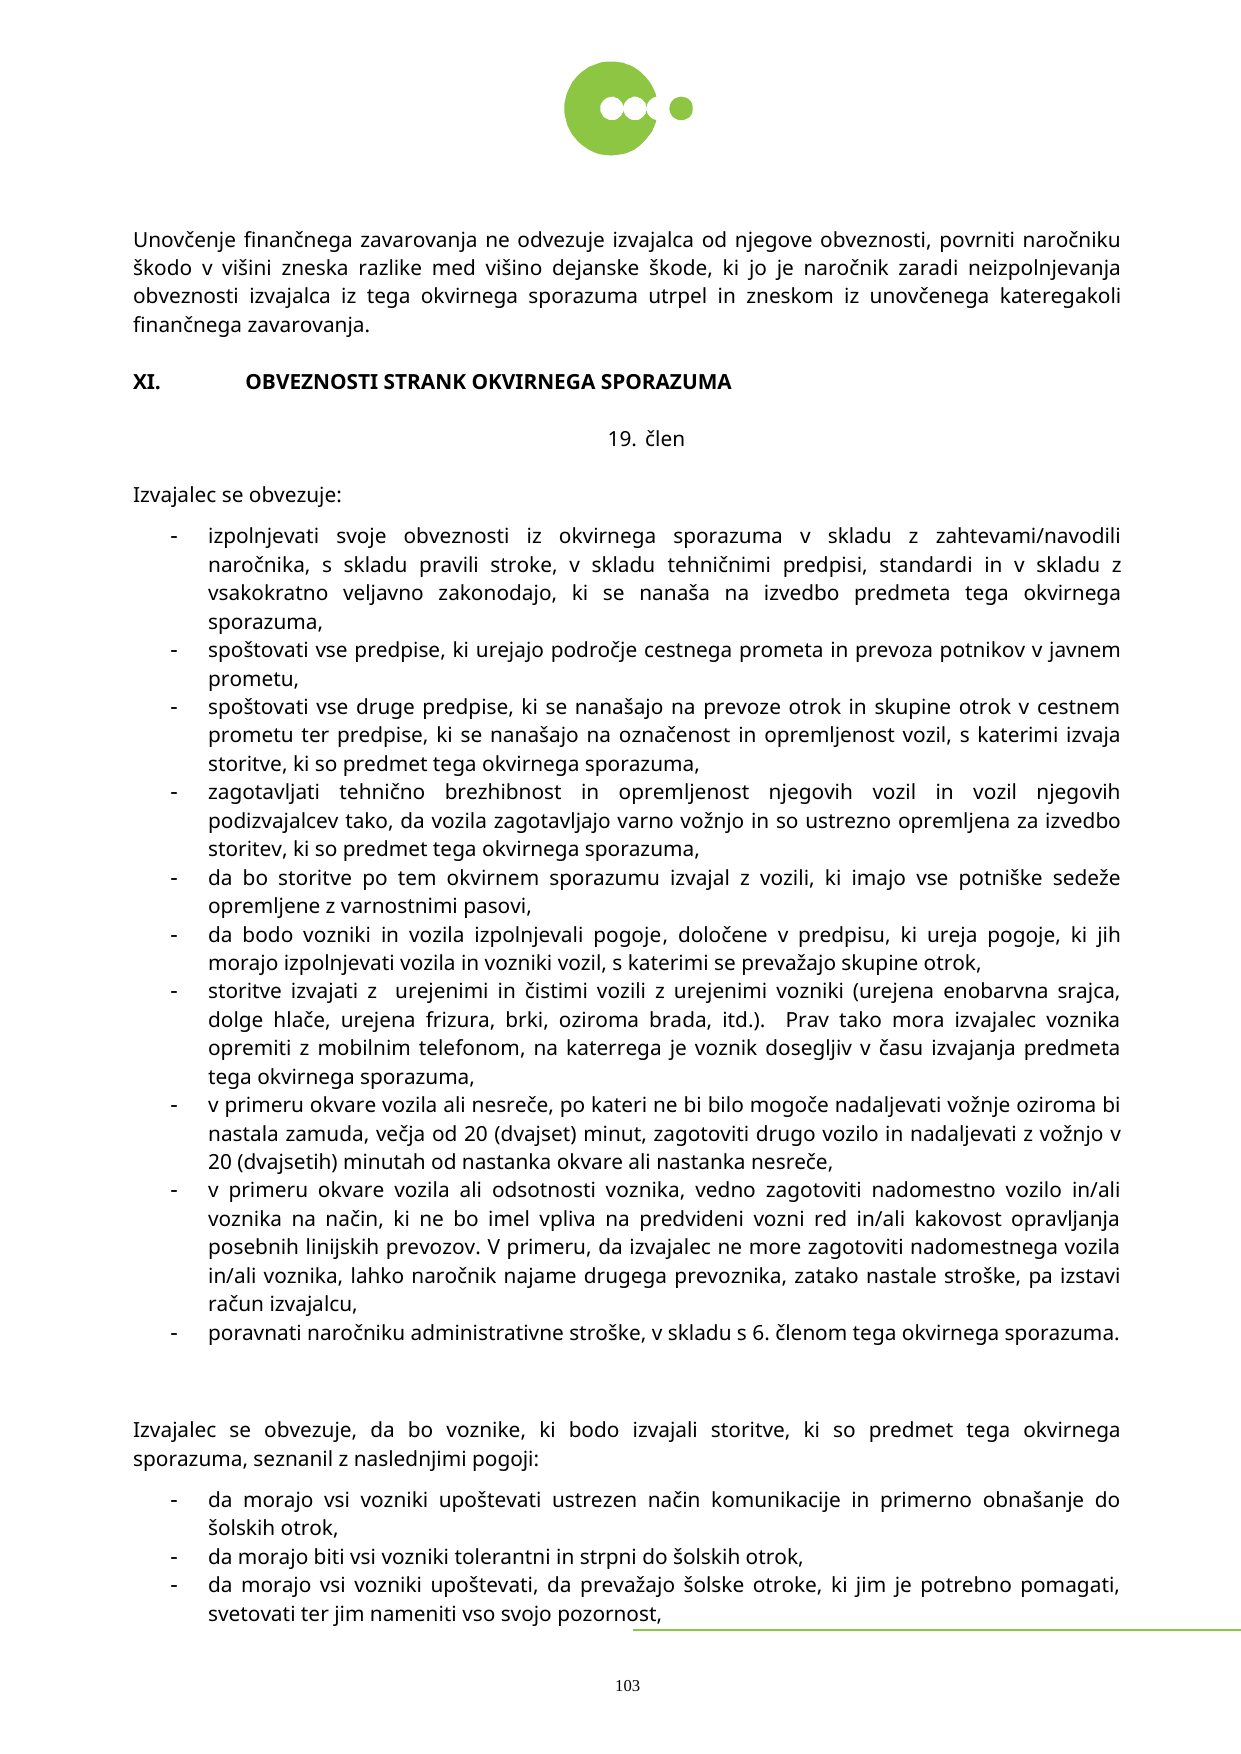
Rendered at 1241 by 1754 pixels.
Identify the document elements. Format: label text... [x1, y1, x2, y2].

list izpolnjevati svoje obveznosti iz okvirnega sporazuma v skladu z zahtevami/navodili naročnika, s skladu pravili stroke, v skladu tehničnimi predpisi, standardi in v skladu z vsakokratno veljavno zakonodajo, ki se nanaša na izvedbo predmeta tega okvirnega sporazuma, [170, 522, 1122, 635]
list OBVEZNOSTI STRANK OKVIRNEGA SPORAZUMA [133, 367, 1122, 395]
list v primeru okvare vozila ali odsotnosti voznika, vedno zagotoviti nadomestno vozilo in/ali voznika na način, ki ne bo imel vpliva na predvideni vozni red in/ali kakovost opravljanja posebnih linijskih prevozov. V primeru, da izvajalec ne more zagotoviti nadomestnega vozila in/ali voznika, lahko naročnik najame drugega prevoznika, zatako nastale stroške, pa izstavi račun izvajalcu, [170, 1176, 1122, 1318]
list da bo storitve po tem okvirnem sporazumu izvajal z vozili, ki imajo vse potniške sedeže opremljene z varnostnimi pasovi, [170, 863, 1122, 920]
text Izvajalec se obvezuje, da bo voznike, ki bodo izvajali storitve, ki so predmet tega okvirnega sporazuma, seznanil z naslednjimi pogoji: [133, 1416, 1122, 1472]
list da morajo biti vsi vozniki tolerantni in strpni do šolskih otrok, [170, 1542, 1122, 1570]
list člen [170, 424, 1122, 452]
list spoštovati vse predpise, ki urejajo področje cestnega prometa in prevoza potnikov v javnem prometu, [170, 635, 1122, 692]
list poravnati naročniku administrativne stroške, v skladu s 6. členom tega okvirnega sporazuma. [170, 1318, 1122, 1346]
list spoštovati vse druge predpise, ki se nanašajo na prevoze otrok in skupine otrok v cestnem prometu ter predpise, ki se nanašajo na označenost in opremljenost vozil, s katerimi izvaja storitve, ki so predmet tega okvirnega sporazuma, [170, 692, 1122, 777]
text Izvajalec se obvezuje: [133, 481, 1122, 509]
list da morajo vsi vozniki upoštevati ustrezen način komunikacije in primerno obnašanje do šolskih otrok, [170, 1485, 1122, 1542]
text Unovčenje finančnega zavarovanja ne odvezuje izvajalca od njegove obveznosti, povrniti naročniku škodo v višini zneska razlike med višino dejanske škode, ki jo je naročnik zaradi neizpolnjevanja obveznosti izvajalca iz tega okvirnega sporazuma utrpel in zneskom iz unovčenega kateregakoli finančnega zavarovanja. [133, 225, 1122, 338]
list da morajo vsi vozniki upoštevati, da prevažajo šolske otroke, ki jim je potrebno pomagati, svetovati ter jim nameniti vso svojo pozornost, [170, 1570, 1122, 1627]
list zagotavljati tehnično brezhibnost in opremljenost njegovih vozil in vozil njegovih podizvajalcev tako, da vozila zagotavljajo varno vožnjo in so ustrezno opremljena za izvedbo storitev, ki so predmet tega okvirnega sporazuma, [170, 777, 1122, 863]
list v primeru okvare vozila ali nesreče, po kateri ne bi bilo mogoče nadaljevati vožnje oziroma bi nastala zamuda, večja od 20 (dvajset) minut, zagotoviti drugo vozilo in nadaljevati z vožnjo v 20 (dvajsetih) minutah od nastanka okvare ali nastanka nesreče, [170, 1090, 1122, 1176]
list da bodo vozniki in vozila izpolnjevali pogoje, določene v predpisu, ki ureja pogoje, ki jih morajo izpolnjevati vozila in vozniki vozil, s katerimi se prevažajo skupine otrok, [170, 920, 1122, 977]
list storitve izvajati z urejenimi in čistimi vozili z urejenimi vozniki (urejena enobarvna srajca, dolge hlače, urejena frizura, brki, oziroma brada, itd.). Prav tako mora izvajalec voznika opremiti z mobilnim telefonom, na katerrega je voznik dosegljiv v času izvajanja predmeta tega okvirnega sporazuma, [170, 977, 1122, 1090]
